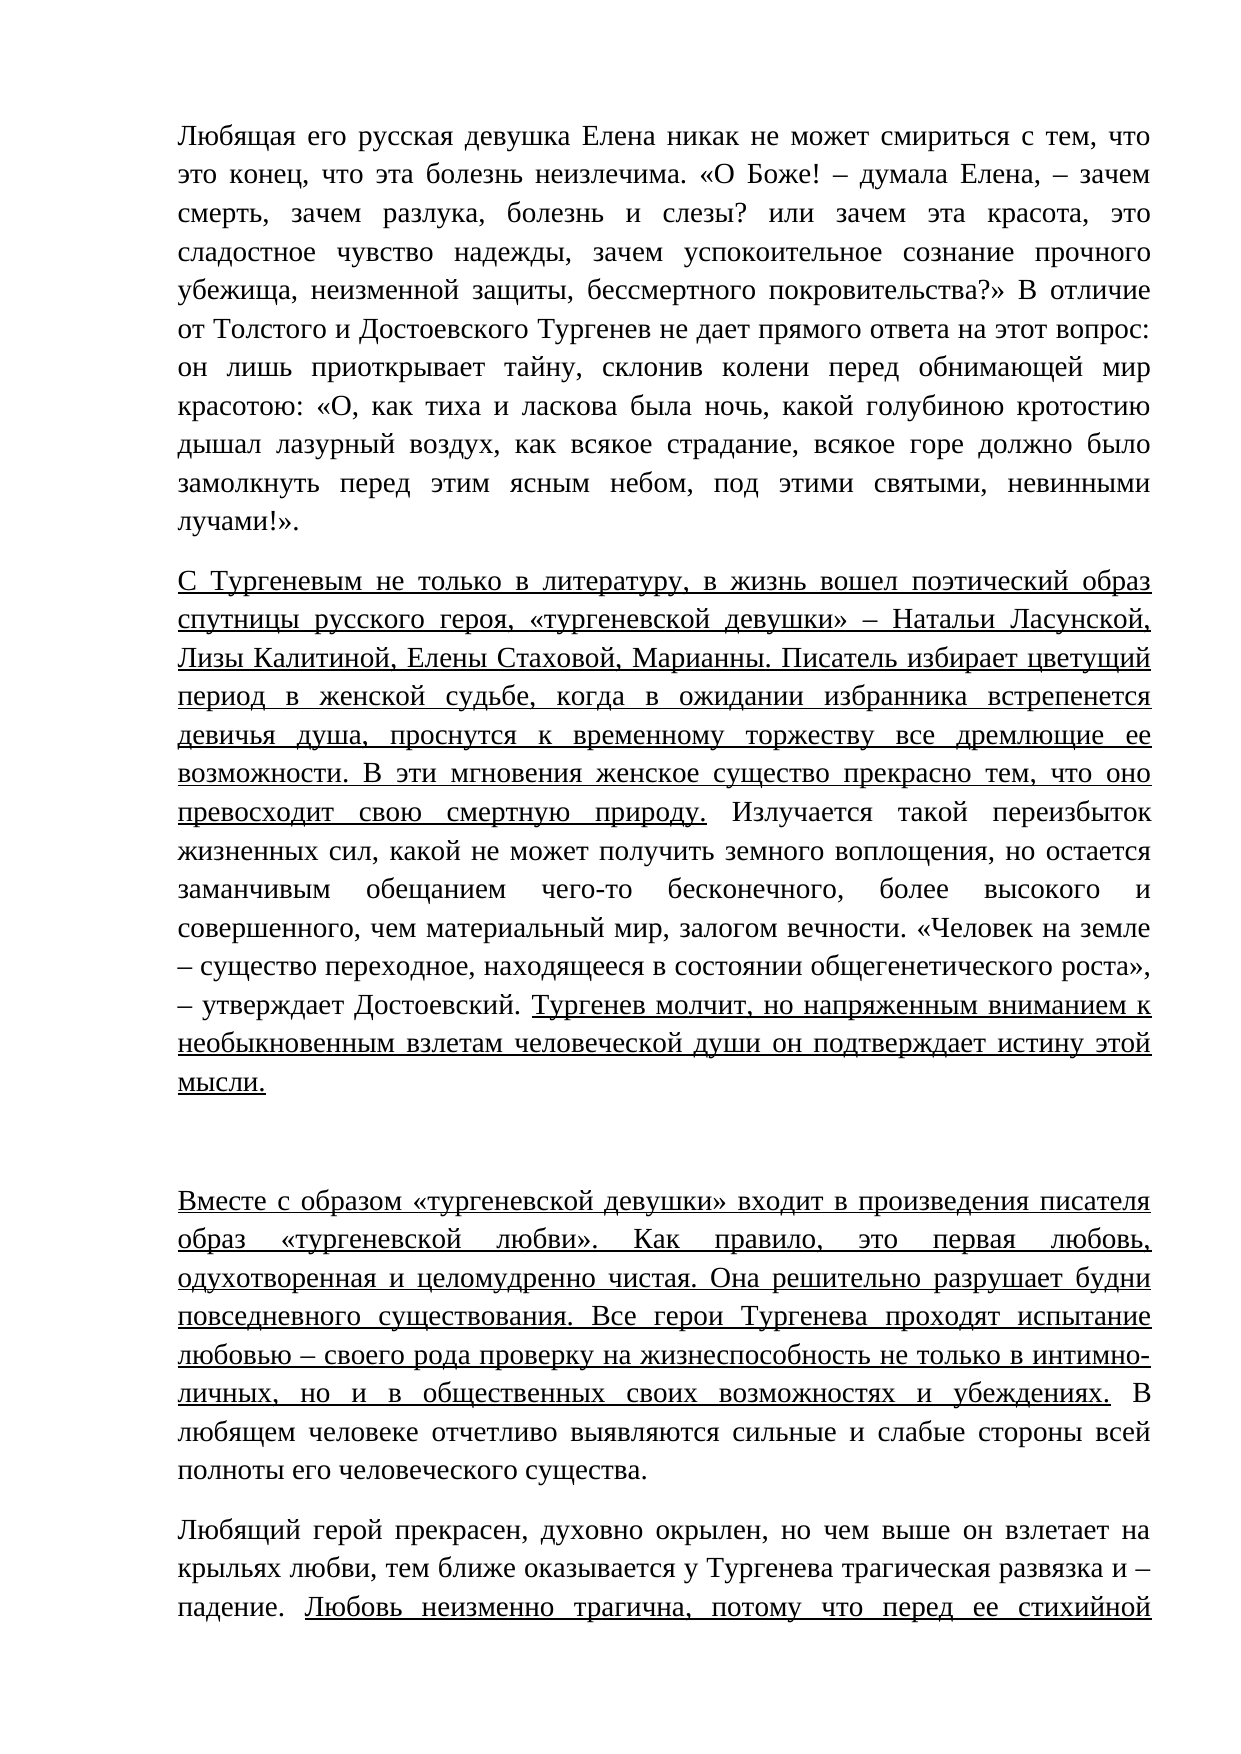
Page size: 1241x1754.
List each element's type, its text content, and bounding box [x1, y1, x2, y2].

text С Тургеневым не только в литературу, в жизнь вошел поэтический образ спутницы русского героя, «тургеневской девушки» – Натальи Ласунской, Лизы Калитиной, Елены Стаховой, Марианны. Писатель избирает цветущий период в женской судьбе, когда в ожидании избранника встрепенется девичья душа, проснутся к временному торжеству все дремлющие ее возможности. В эти мгновения женское существо прекрасно тем, что оно превосходит свою смертную природу. Излучается такой переизбыток жизненных сил, какой не может получить земного воплощения, но остается заманчивым обещанием чего-то бесконечного, более высокого и совершенного, чем материальный мир, залогом вечности. «Человек на земле – существо переходное, находящееся в состоянии общегенетического роста», – утверждает Достоевский. Тургенев молчит, но напряженным вниманием к необыкновенным взлетам человеческой души он подтверждает истину этой мысли. [177, 786, 1152, 1054]
text Вместе с образом «тургеневской девушки» входит в произведения писателя образ «тургеневской любви». Как правило, это первая любовь, одухотворенная и целомудренно чистая. Она решительно разрушает будни повседневного существования. Все герои Тургенева проходят испытание любовью – своего рода проверку на жизнеспособность не только в интимно-личных, но и в общественных своих возможностях и убеждениях. В любящем человеке отчетливо выявляются сильные и слабые стороны всей полноты его человеческого существа. [177, 1183, 1152, 1250]
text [177, 1512, 1152, 1622]
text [177, 118, 1152, 537]
text Вместе с образом «тургеневской девушки» входит в произведения писателя образ «тургеневской любви». Как правило, это первая любовь, одухотворенная и целомудренно чистая. Она решительно разрушает будни повседневного существования. Все герои Тургенева проходят испытание любовью – своего рода проверку на жизнеспособность не только в интимно-личных, но и в общественных своих возможностях и убеждениях. В любящем человеке отчетливо выявляются сильные и слабые стороны всей полноты его человеческого существа. [177, 1251, 1152, 1327]
text С Тургеневым не только в литературу, в жизнь вошел поэтический образ спутницы русского героя, «тургеневской девушки» – Натальи Ласунской, Лизы Калитиной, Елены Стаховой, Марианны. Писатель избирает цветущий период в женской судьбе, когда в ожидании избранника встрепенется девичья душа, проснутся к временному торжеству все дремлющие ее возможности. В эти мгновения женское существо прекрасно тем, что оно превосходит свою смертную природу. Излучается такой переизбыток жизненных сил, какой не может получить земного воплощения, но остается заманчивым обещанием чего-то бесконечного, более высокого и совершенного, чем материальный мир, залогом вечности. «Человек на земле – существо переходное, находящееся в состоянии общегенетического роста», – утверждает Достоевский. Тургенев молчит, но напряженным вниманием к необыкновенным взлетам человеческой души он подтверждает истину этой мысли. [177, 593, 1152, 708]
text Вместе с образом «тургеневской девушки» входит в произведения писателя образ «тургеневской любви». Как правило, это первая любовь, одухотворенная и целомудренно чистая. Она решительно разрушает будни повседневного существования. Все герои Тургенева проходят испытание любовью – своего рода проверку на жизнеспособность не только в интимно-личных, но и в общественных своих возможностях и убеждениях. В любящем человеке отчетливо выявляются сильные и слабые стороны всей полноты его человеческого существа. [177, 1328, 1152, 1486]
